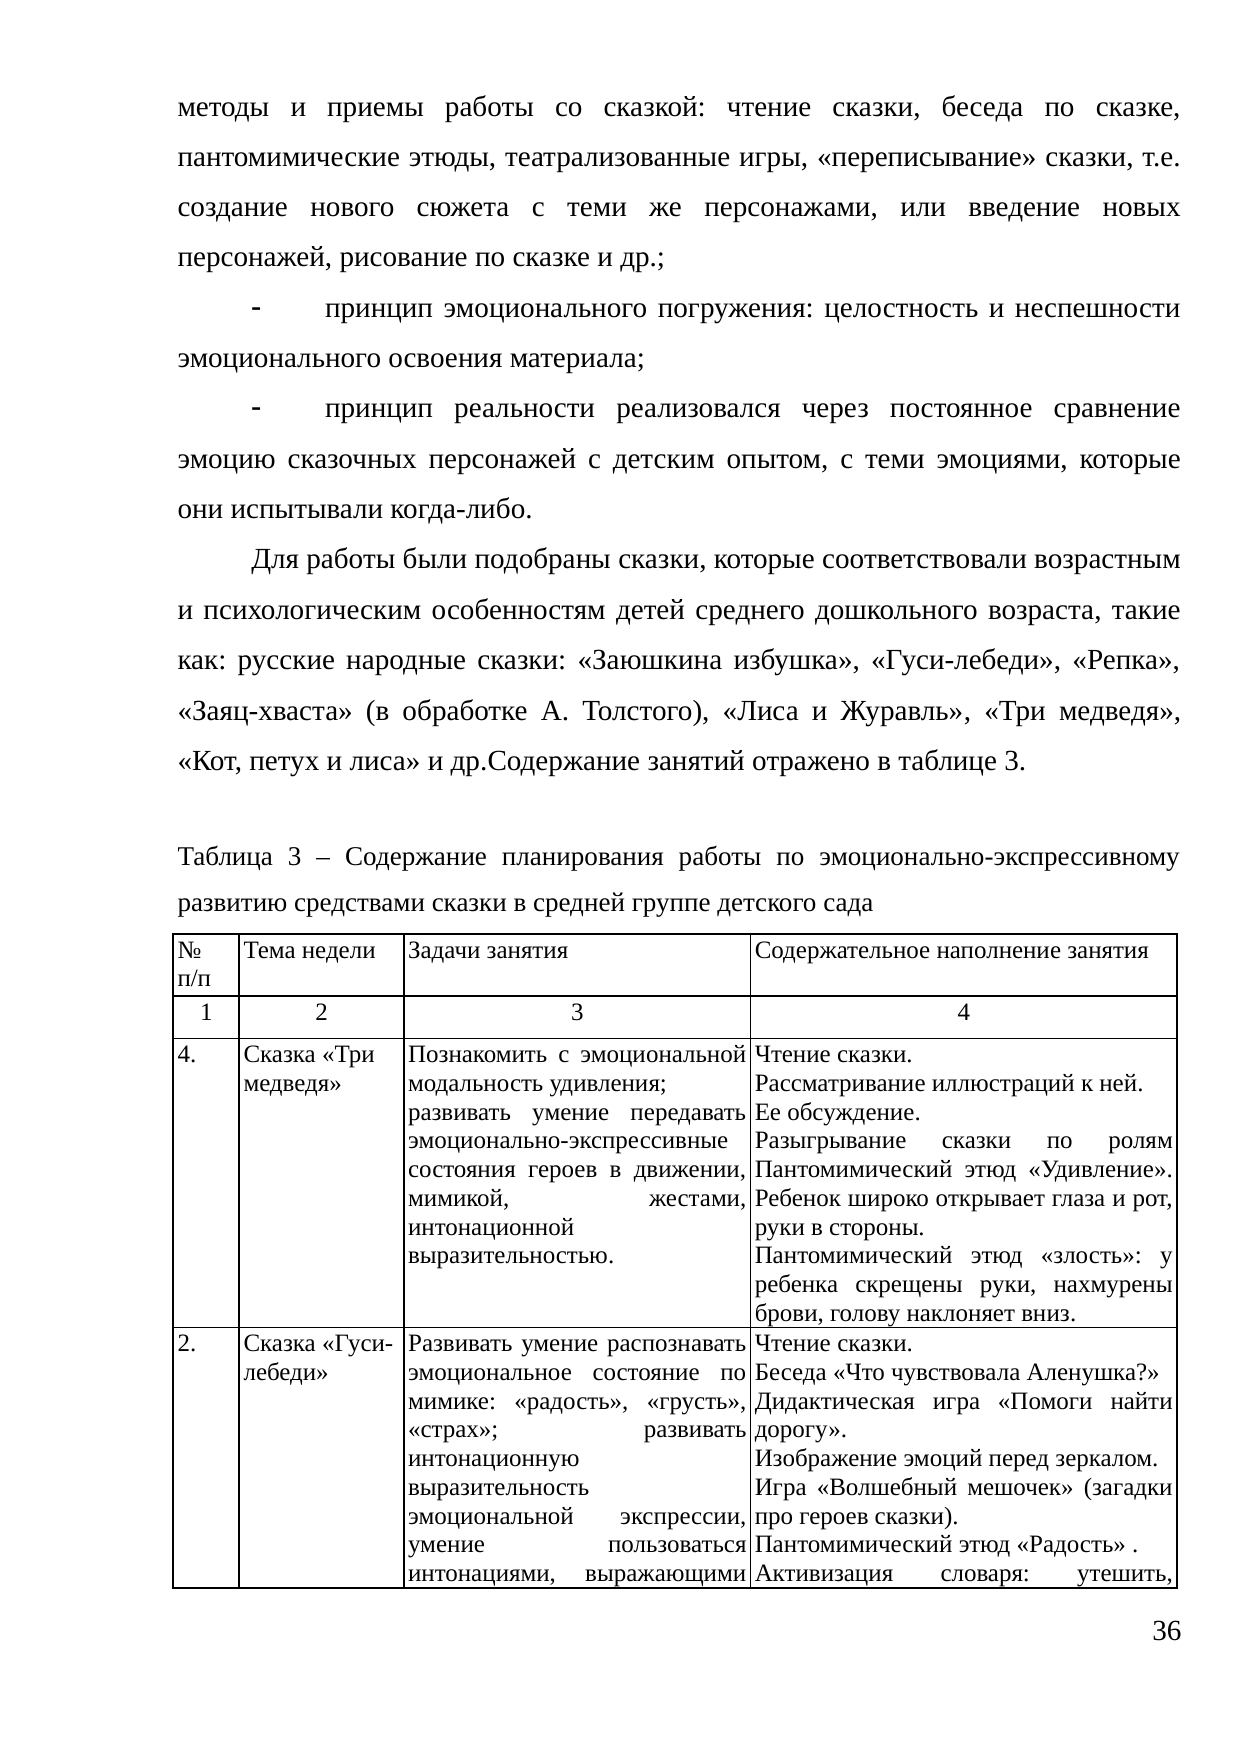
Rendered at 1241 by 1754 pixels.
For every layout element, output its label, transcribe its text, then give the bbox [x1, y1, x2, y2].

table_cell Познакомить с эмоциональной модальность удивления; развивать умение передавать эмоционально-экспрессивные состояния героев в движении, мимикой, жестами, интонационной выразительностью. [405, 1039, 750, 1327]
list принцип эмоционального погружения: целостность и неспешности эмоционального освоения материала; [177, 290, 1181, 374]
table_header № п/п [174, 935, 238, 995]
table_cell 3 [405, 997, 750, 1038]
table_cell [240, 1328, 403, 1587]
table_header Тема недели [240, 935, 403, 995]
table_cell Сказка «Три медведя» [240, 1039, 403, 1327]
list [177, 89, 1181, 273]
text Для работы были подобраны сказки, которые соответствовали возрастным и психологическим особенностям детей среднего дошкольного возраста, такие как: русские народные сказки: «Заюшкина избушка», «Гуси-лебеди», «Репка», «Заяц-хваста» (в обработке А. Толстого), «Лиса и Журавль», «Три медведя», «Кот, петух и лиса» и др.Содержание занятий отражено в таблице 3. [177, 542, 1181, 776]
table_cell 4 [751, 997, 1176, 1038]
list принцип реальности реализовался через постоянное сравнение эмоцию сказочных персонажей с детским опытом, с теми эмоциями, которые они испытывали когда-либо. [177, 391, 1181, 525]
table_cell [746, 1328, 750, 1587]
table_header Содержательное наполнение занятия [751, 935, 1176, 995]
table_cell 1 [174, 997, 238, 1038]
table_cell 2 [240, 997, 403, 1038]
table_header Задачи занятия [405, 935, 750, 995]
table_cell 2. [174, 1328, 238, 1587]
text Таблица 3 – Содержание планирования работы по эмоционально-экспрессивному развитию средствами сказки в средней группе детского сада [177, 840, 1181, 918]
table_cell 4. [174, 1039, 238, 1327]
